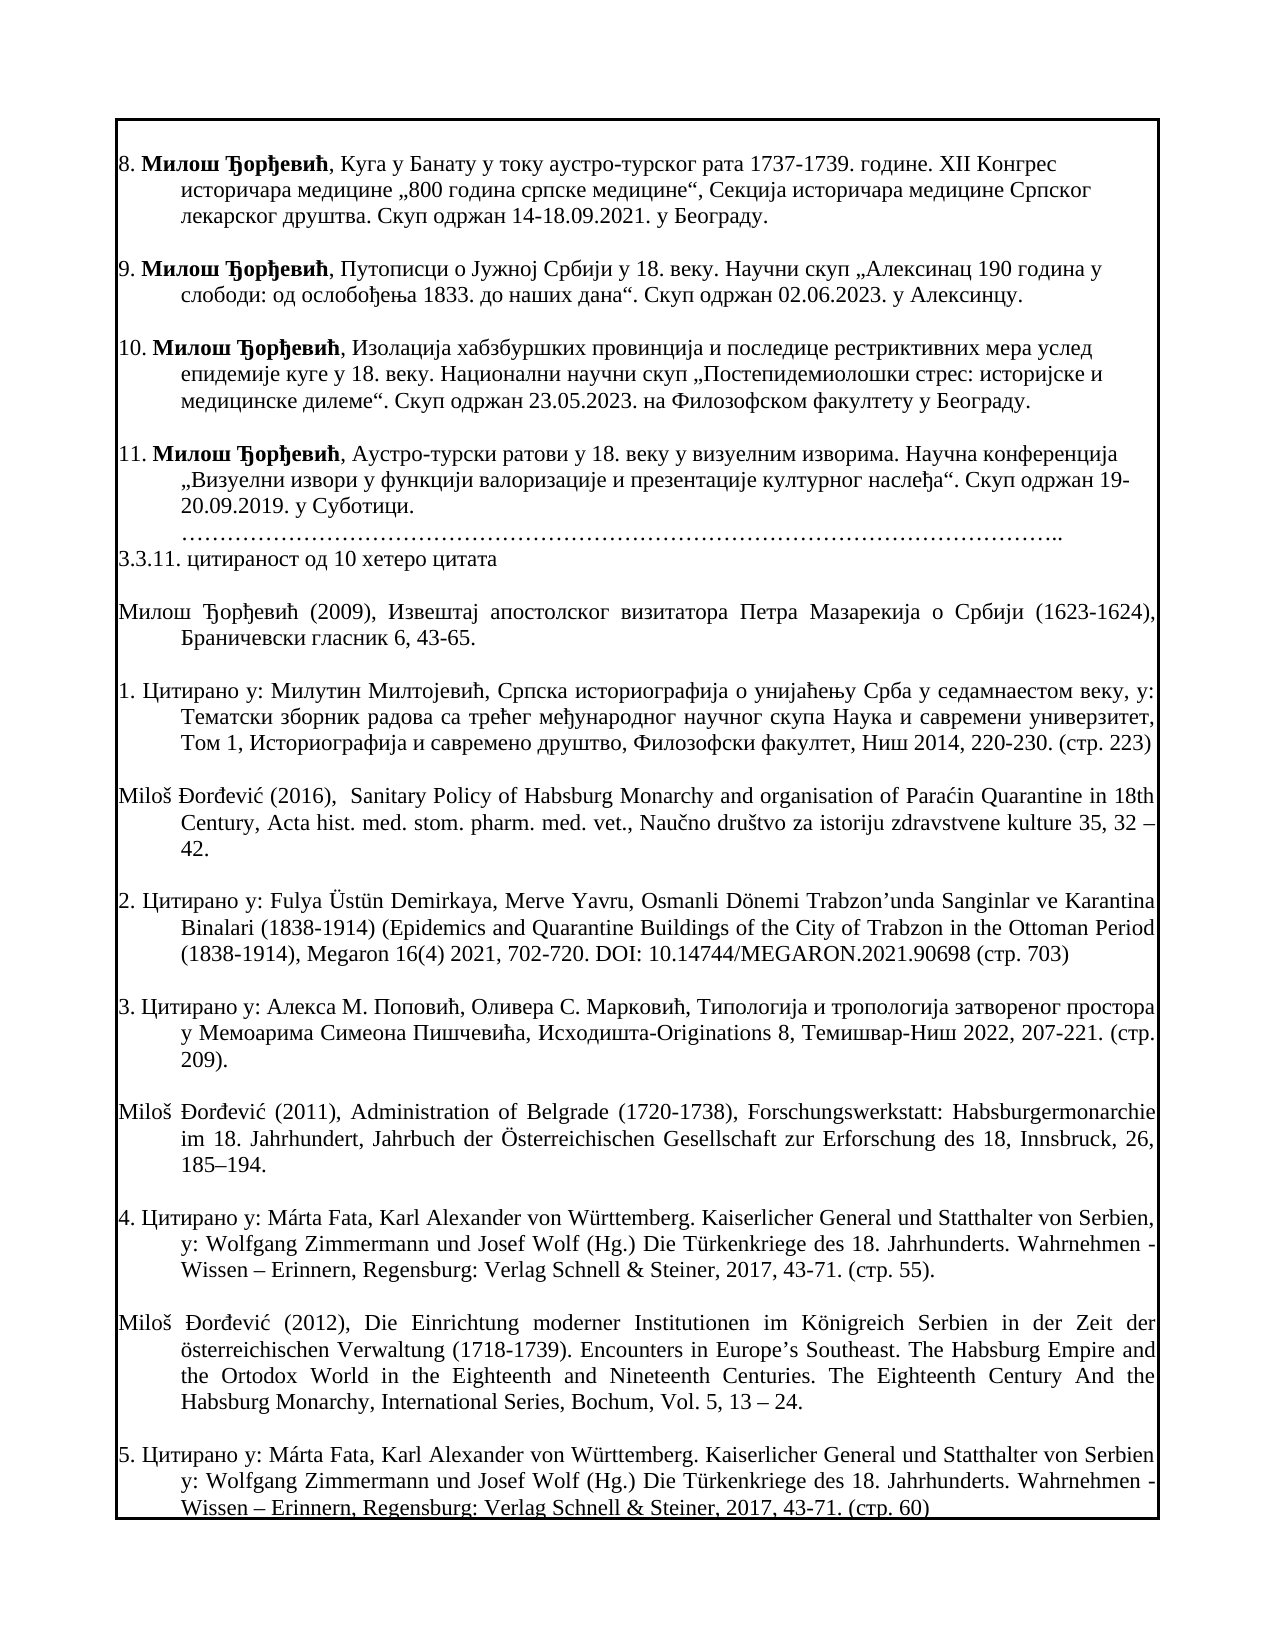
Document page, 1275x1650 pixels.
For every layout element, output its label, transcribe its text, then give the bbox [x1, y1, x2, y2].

text Miloš Đorđević (2012), Die Einrichtung moderner Institutionen im Königreich Serbien in der Zeit der österreichischen Verwaltung (1718-1739). Encounters in Europe’s Southeast. The Habsburg Empire and the Ortodox World in the Eighteenth and Nineteenth Centuries. The Eighteenth Century And the Habsburg Monarchy, International Series, Bochum, Vol. 5, 13 – 24. [118, 1309, 1157, 1415]
text 1. Цитирано у: Милутин Милтојевић, Српска историографија о унијаћењу Срба у седамнаестом веку, у: Тематски зборник радова са трећег међународног научног скупа Наука и савремени универзитет, Tом 1, Историографија и савремено друштво, Филозофски факултет, Ниш 2014, 220-230. (стр. 223) [118, 677, 1157, 756]
text Милош Ђорђевић (2009), Извештај апостолског визитатора Петра Мазарекија о Србији (1623-1624), Браничевски гласник 6, 43-65. [118, 598, 1157, 650]
text 10. Милош Ђорђевић, Изолација хабзбуршких провинција и последице рестриктивних мера услед епидемије куге у 18. веку. Национални научни скуп „Постепидемиолошки стрес: историјске и медицинске дилеме“. Скуп одржан 23.05.2023. на Филозофском факултету у Београду. [118, 334, 1157, 413]
text 4. Цитирано у: Márta Fata, Karl Alexander von Württemberg. Kaiserlicher General und Statthalter von Serbien, у: Wolfgang Zimmermann und Josef Wolf (Hg.) Die Türkenkriege des 18. Jahrhunderts. Wahrnehmen -Wissen – Erinnern, Regensburg: Verlag Schnell & Steiner, 2017, 43-71. (стр. 55). [118, 1204, 1157, 1283]
text 2. Цитирано у: Fulya Üstün Demirkaya, Merve Yavru, Osmanli Dönemi Trabzon’unda Sanginlar ve Karantina Binalari (1838-1914) (Epidemics and Quarantine Buildings of the City of Trabzon in the Ottoman Period (1838-1914), Megaron 16(4) 2021, 702-720. DOI: 10.14744/MEGARON.2021.90698 (стр. 703) [118, 888, 1157, 967]
text 9. Милош Ђорђевић, Путописци о Јужној Србији у 18. веку. Научни скуп „Алексинац 190 година у слободи: од ослобођења 1833. до наших дана“. Скуп одржан 02.06.2023. у Алексинцу. [118, 255, 1157, 308]
text Miloš Đorđević (2011), Administration of Belgrade (1720-1738), Forschungswerkstatt: Habsburgermonarchie im 18. Jahrhundert, Jahrbuch der Österreichischen Gesellschaft zur Erforschung des 18, Innsbruck, 26, 185–194. [118, 1098, 1157, 1177]
text 5. Цитирано у: Márta Fata, Karl Alexander von Württemberg. Kaiserlicher General und Statthalter von Serbien у: Wolfgang Zimmermann und Josef Wolf (Hg.) Die Türkenkriege des 18. Jahrhunderts. Wahrnehmen -Wissen – Erinnern, Regensburg: Verlag Schnell & Steiner, 2017, 43-71. (стр. 60) [118, 1441, 1157, 1517]
text 3.3.11. цитираност од 10 хетеро цитата [118, 545, 1157, 571]
text Miloš Đorđević (2016), Sanitary Policy of Habsburg Monarchy and organisation of Paraćin Quarantine in 18th Century, Acta hist. med. stom. pharm. med. vet., Naučno društvo za istoriju zdravstvene kulture 35, 32 – 42. [118, 782, 1157, 861]
text 11. Милош Ђорђевић, Аустро-турски ратови у 18. веку у визуелним изворима. Научна конференција „Визуелни извори у функцији валоризације и презентације културног наслеђа“. Скуп одржан 19-20.09.2019. у Суботици. …………………………………………………………………………………………………….. [118, 439, 1157, 545]
text 3. Цитирано у: Алекса М. Поповић, Оливера С. Марковић, Типологија и тропологија затвореног простора у Мемоарима Симеона Пишчевића, Исходишта-Originations 8, Темишвар-Ниш 2022, 207-221. (стр. 209). [118, 993, 1157, 1072]
text 8. Милош Ђорђевић, Куга у Банату у току аустро-турског рата 1737-1739. године. XII Конгрес историчара медицине „800 година српске медицине“, Секција историчара медицине Српског лекарског друштва. Скуп одржан 14-18.09.2021. у Београду. [118, 150, 1157, 229]
